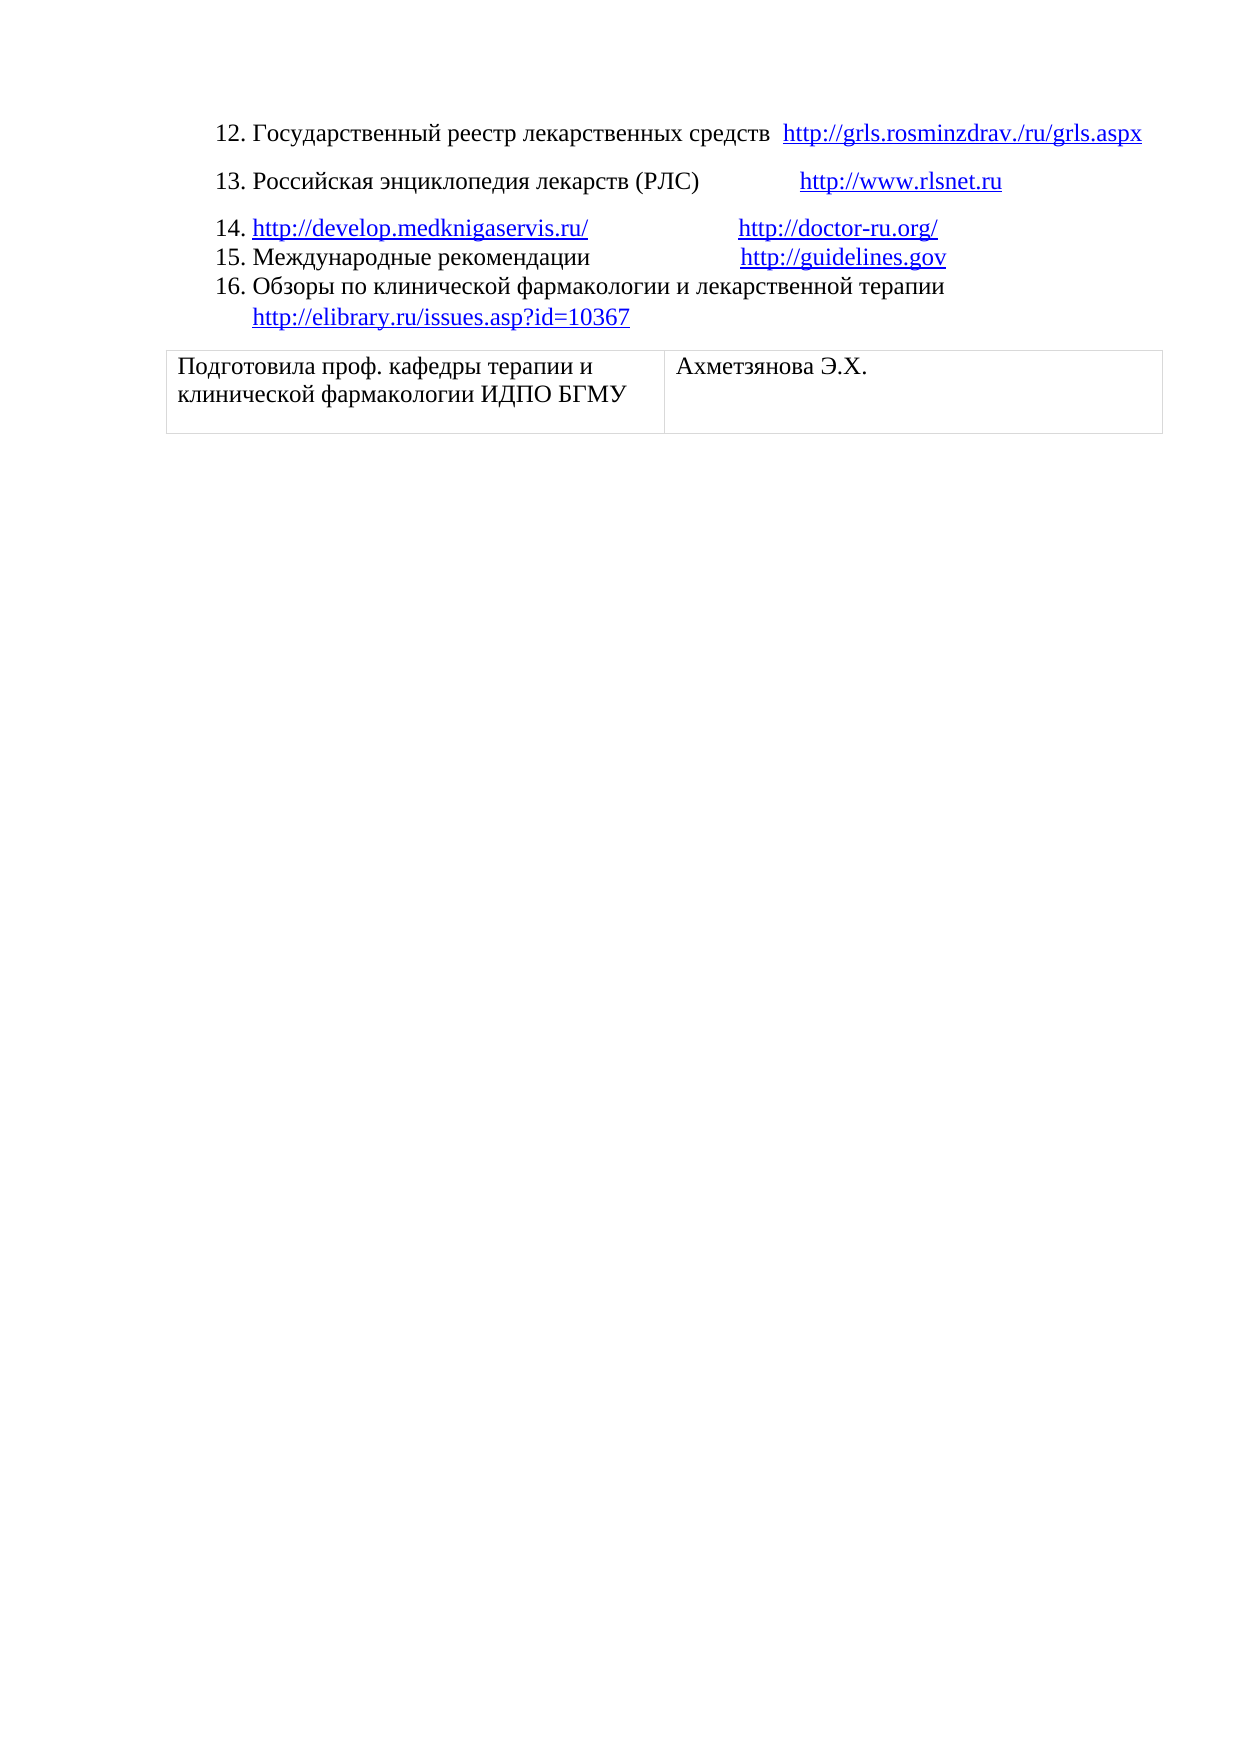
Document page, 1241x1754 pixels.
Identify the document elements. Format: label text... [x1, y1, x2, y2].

list Российская энциклопедия лекарств (РЛС) http://www.rlsnet.ru [215, 166, 1152, 194]
list http://develop.medknigaservis.ru/ http://doctor-ru.org/ [215, 213, 1152, 242]
table_header Ахметзянова Э.Х. [665, 351, 1162, 433]
list Международные рекомендации http://guidelines.gov [215, 242, 1152, 271]
table_header Подготовила проф. кафедры терапии и клинической фармакологии ИДПО БГМУ [167, 351, 664, 433]
list Государственный реестр лекарственных средств http://grls.rosminzdrav./ru/grls.aspx [215, 118, 1152, 147]
list Обзоры по клинической фармакологии и лекарственной терапии http://elibrary.ru/issues.asp?id=10367 [215, 271, 1152, 331]
